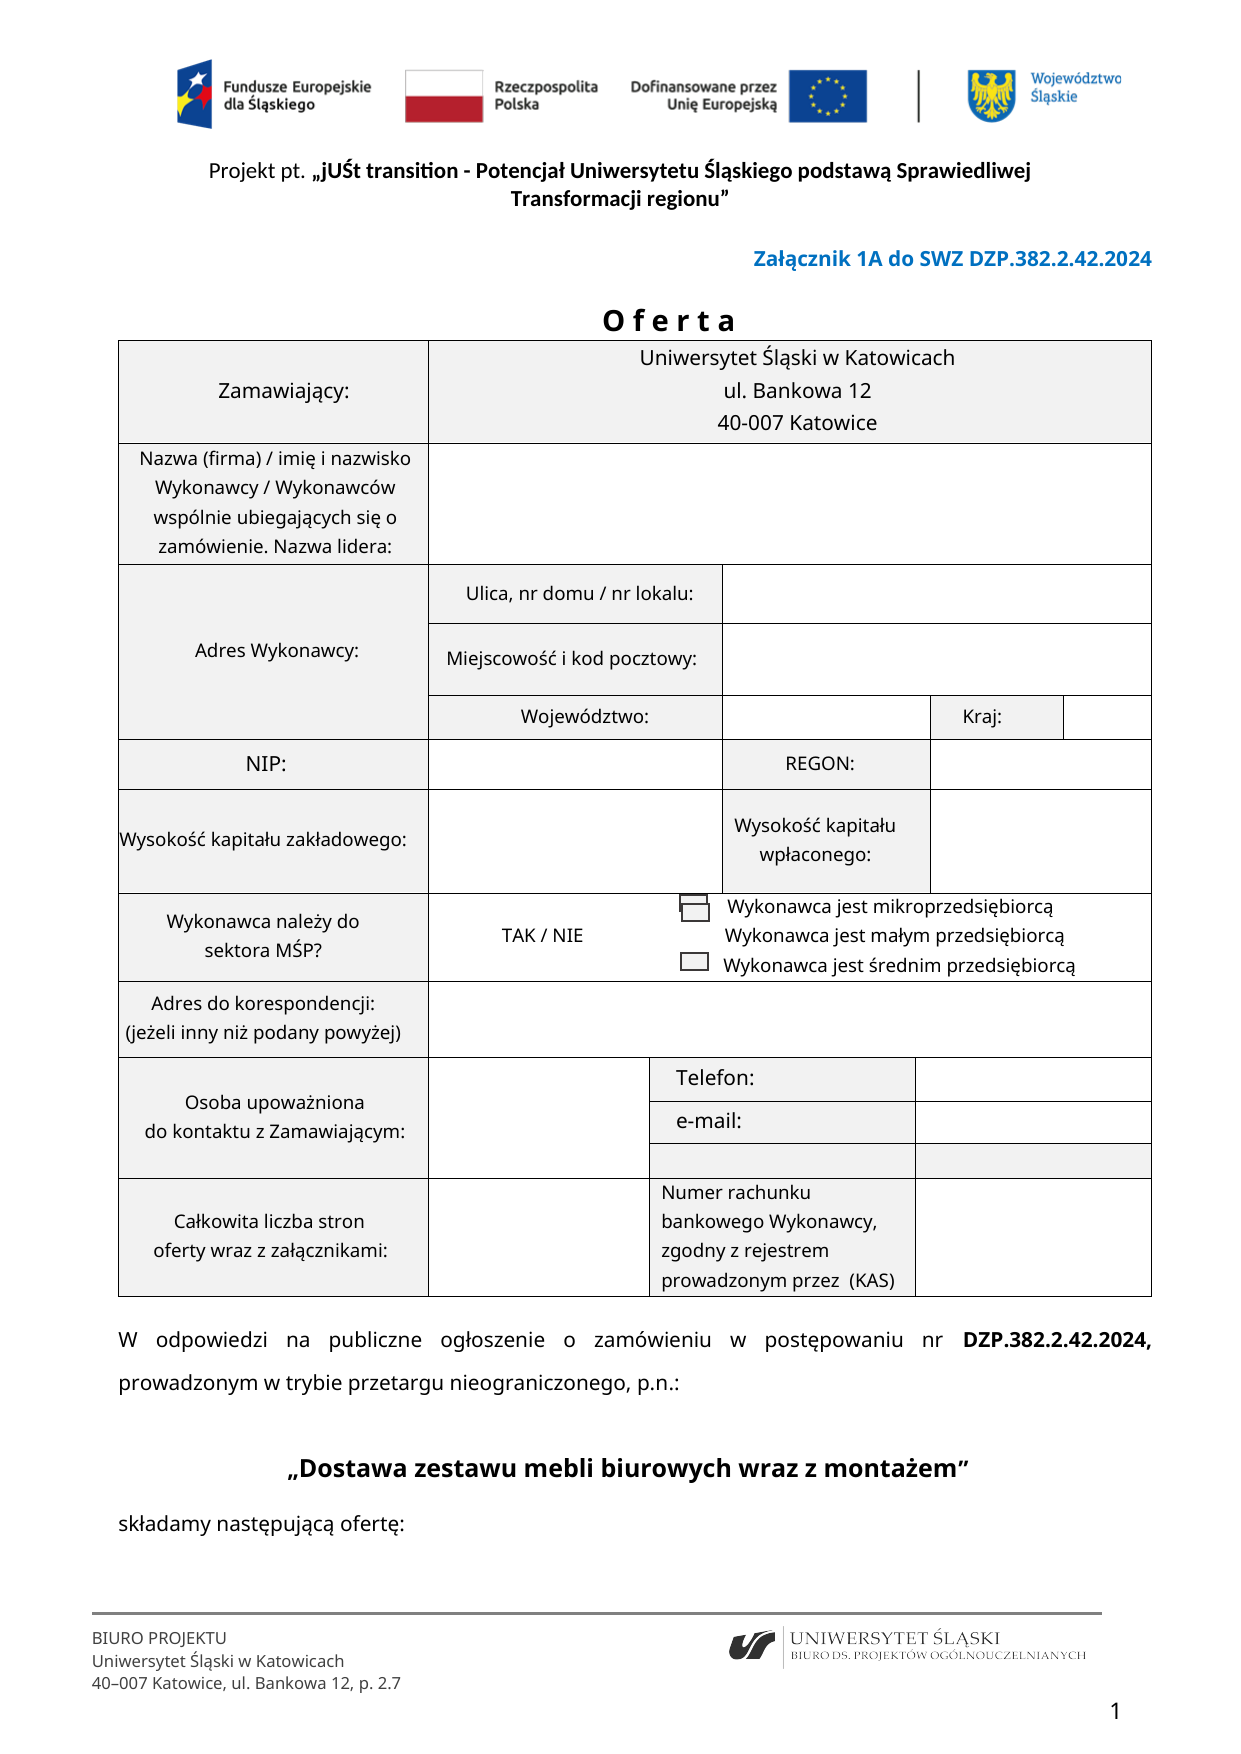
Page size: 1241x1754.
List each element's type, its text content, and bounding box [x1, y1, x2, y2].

table_cell Ulica, nr domu / nr lokalu: [429, 565, 722, 623]
table_cell Wysokość kapitału zakładowego: [119, 790, 428, 892]
table_cell Wysokość kapitału wpłaconego: [723, 790, 930, 892]
table_cell Nazwa (firma) / imię i nazwisko Wykonawcy / Wykonawców wspólnie ubiegających się o zamówienie. Nazwa lidera: [119, 444, 428, 564]
table_cell [429, 1179, 649, 1296]
text W odpowiedzi na publiczne ogłoszenie o zamówieniu w postępowaniu nr DZP.382.2.42.2024, prowadzonym w trybie przetargu nieograniczonego, p.n.: [118, 1325, 1152, 1396]
table_cell Całkowita liczba stron oferty wraz z załącznikami: [119, 1179, 428, 1296]
table_cell [931, 790, 1151, 892]
table_cell Osoba upoważniona do kontaktu z Zamawiającym: [119, 1058, 428, 1178]
table_cell [723, 565, 1151, 623]
table_cell Telefon: [650, 1058, 915, 1101]
table_cell [916, 1179, 1151, 1296]
table_cell Wykonawca należy do sektora MŚP? [119, 894, 428, 981]
table_cell Adres Wykonawcy: [119, 565, 428, 739]
table_header Zamawiający: [119, 341, 428, 442]
text O f e r t a [215, 301, 1122, 340]
picture [177, 59, 1122, 129]
table_cell [916, 1102, 1151, 1143]
table_cell Numer rachunku bankowego Wykonawcy, zgodny z rejestrem prowadzonym przez (KAS) [650, 1179, 915, 1296]
table_cell REGON: [723, 740, 930, 789]
table_cell [931, 740, 1151, 789]
table_cell Wykonawca jest mikroprzedsiębiorcą TAK / NIE Wykonawca jest małym przedsiębiorcą Wykonawca jest średnim przedsiębiorcą [429, 894, 1151, 981]
table_header Uniwersytet Śląski w Katowicach ul. Bankowa 12 40-007 Katowice [429, 341, 1151, 442]
table_cell [723, 696, 930, 739]
table_cell [429, 982, 1151, 1057]
table_cell [1064, 696, 1151, 739]
text Załącznik 1A do SWZ DZP.382.2.42.2024 [215, 244, 1152, 272]
text składamy następującą ofertę: [118, 1509, 1122, 1538]
table_cell Województwo: [429, 696, 722, 739]
table_cell [650, 1144, 915, 1178]
table_cell Kraj: [931, 696, 1063, 739]
table_cell [429, 444, 1151, 564]
table_cell Adres do korespondencji: (jeżeli inny niż podany powyżej) [119, 982, 428, 1057]
table_cell [429, 790, 722, 892]
table_cell [429, 740, 722, 789]
table_cell [916, 1144, 1151, 1178]
table_cell [429, 1058, 649, 1178]
table_cell NIP: [119, 740, 428, 789]
text „Dostawa zestawu mebli biurowych wraz z montażem” [133, 1450, 1122, 1484]
table_cell e-mail: [650, 1102, 915, 1143]
table_cell [723, 624, 1151, 695]
table_cell Miejscowość i kod pocztowy: [429, 624, 722, 695]
table_cell [916, 1058, 1151, 1101]
